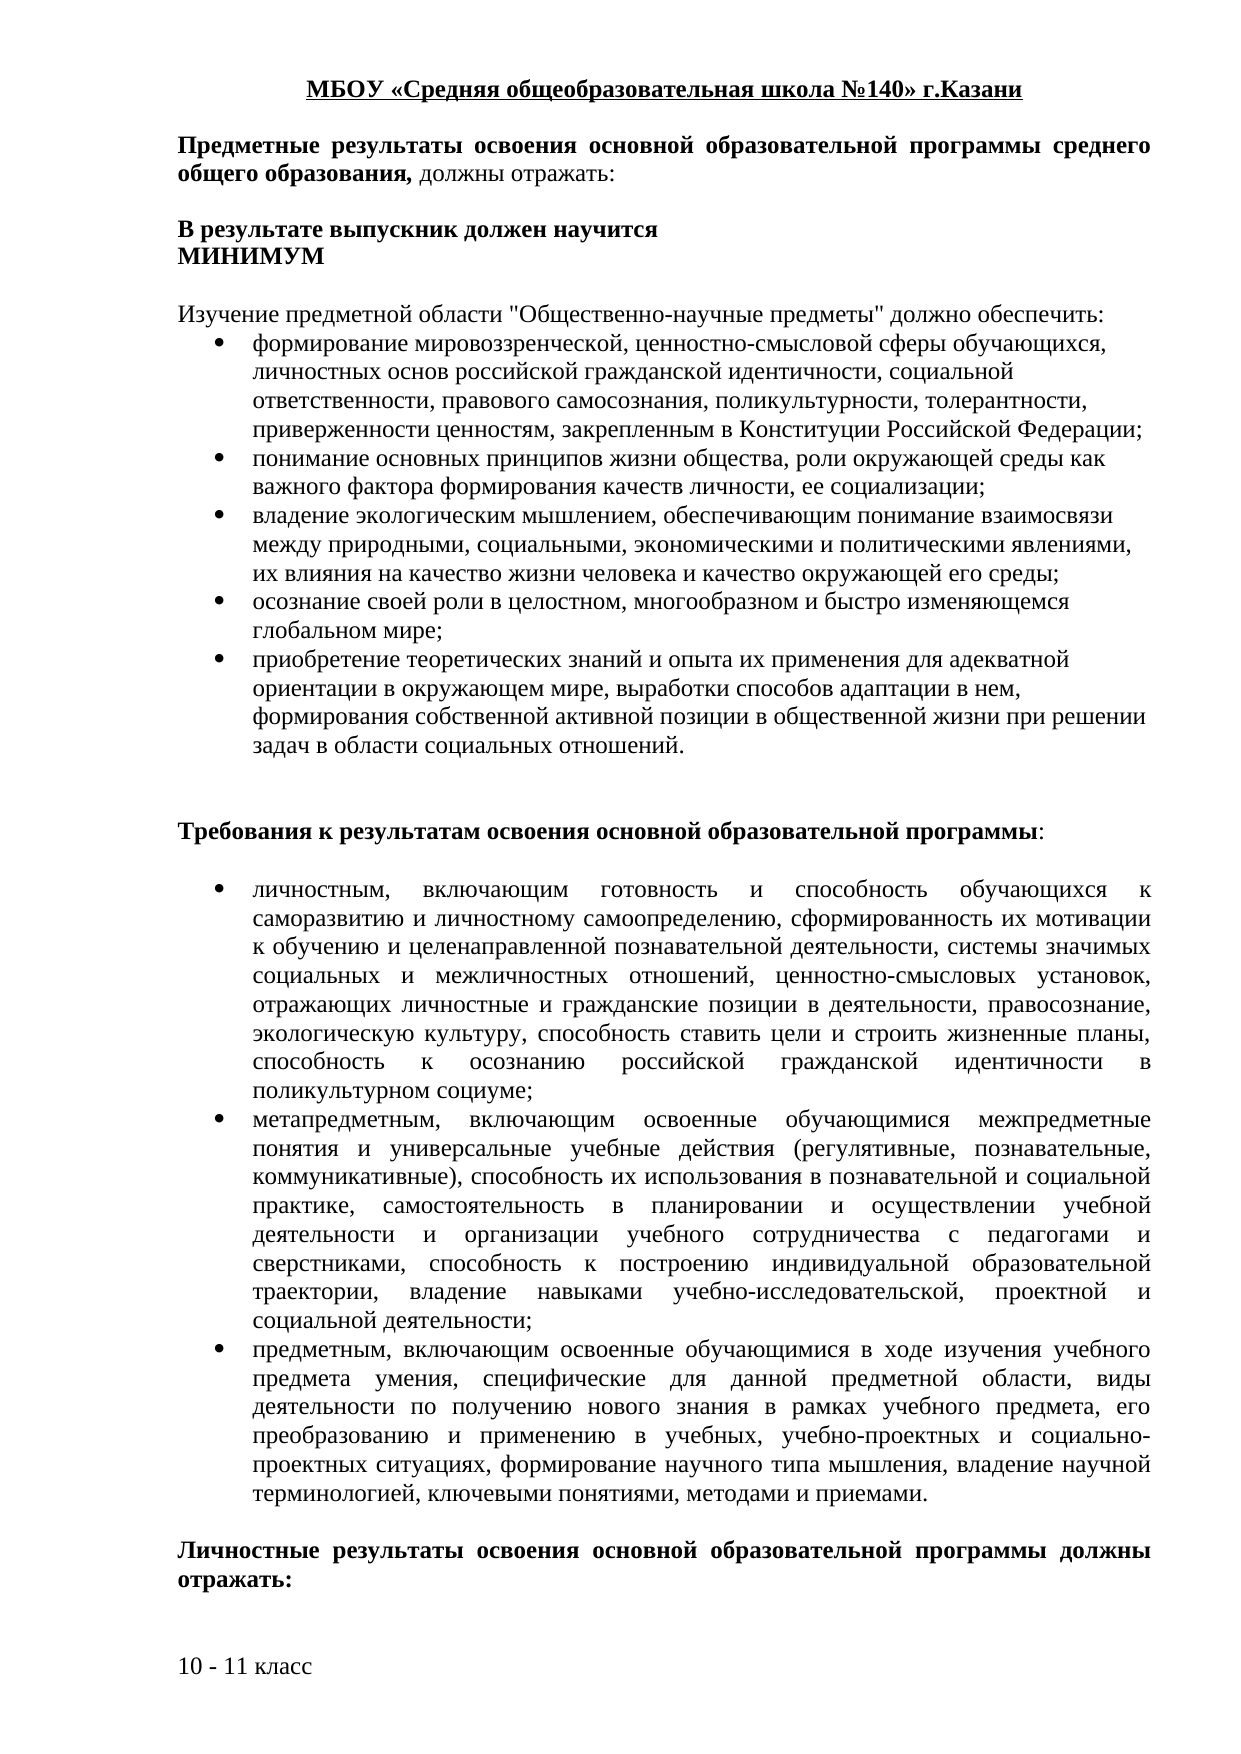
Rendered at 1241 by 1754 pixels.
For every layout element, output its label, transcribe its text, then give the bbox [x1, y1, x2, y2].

list приобретение теоретических знаний и опыта их применения для адекватной ориентации в окружающем мире, выработки способов адаптации в нем, формирования собственной активной позиции в общественной жизни при решении задач в области социальных отношений. [215, 644, 1152, 759]
list владение экологическим мышлением, обеспечивающим понимание взаимосвязи между природными, социальными, экономическими и политическими явлениями, их влияния на качество жизни человека и качество окружающей его среды; [215, 500, 1152, 586]
list формирование мировоззренческой, ценностно-смысловой сферы обучающихся, личностных основ российской гражданской идентичности, социальной ответственности, правового самосознания, поликультурности, толерантности, приверженности ценностям, закрепленным в Конституции Российской Федерации; [215, 328, 1152, 443]
text Предметные результаты освоения основной образовательной программы среднего общего образования, должны отражать: [177, 131, 1152, 186]
list понимание основных принципов жизни общества, роли окружающей среды как важного фактора формирования качеств личности, ее социализации; [215, 443, 1152, 500]
list личностным, включающим готовность и способность обучающихся к саморазвитию и личностному самоопределению, сформированность их мотивации к обучению и целенаправленной познавательной деятельности, системы значимых социальных и межличностных отношений, ценностно-смысловых установок, отражающих личностные и гражданские позиции в деятельности, правосознание, экологическую культуру, способность ставить цели и строить жизненные планы, способность к осознанию российской гражданской идентичности в поликультурном социуме; [215, 874, 1152, 1104]
text Личностные результаты освоения основной образовательной программы должны отражать: [177, 1535, 1152, 1593]
list осознание своей роли в целостном, многообразном и быстро изменяющемся глобальном мире; [215, 586, 1152, 644]
text Требования к результатам освоения основной образовательной программы: [177, 816, 1152, 845]
list метапредметным, включающим освоенные обучающимися межпредметные понятия и универсальные учебные действия (регулятивные, познавательные, коммуникативные), способность их использования в познавательной и социальной практике, самостоятельность в планировании и осуществлении учебной деятельности и организации учебного сотрудничества с педагогами и сверстниками, способность к построению индивидуальной образовательной траектории, владение навыками учебно-исследовательской, проектной и социальной деятельности; [215, 1104, 1152, 1334]
list предметным, включающим освоенные обучающимися в ходе изучения учебного предмета умения, специфические для данной предметной области, виды деятельности по получению нового знания в рамках учебного предмета, его преобразованию и применению в учебных, учебно-проектных и социально-проектных ситуациях, формирование научного типа мышления, владение научной терминологией, ключевыми понятиями, методами и приемами. [215, 1334, 1152, 1506]
text Изучение предметной области "Общественно-научные предметы" должно обеспечить: [177, 299, 1152, 328]
text В результате выпускник должен научится МИНИМУМ [177, 215, 704, 270]
